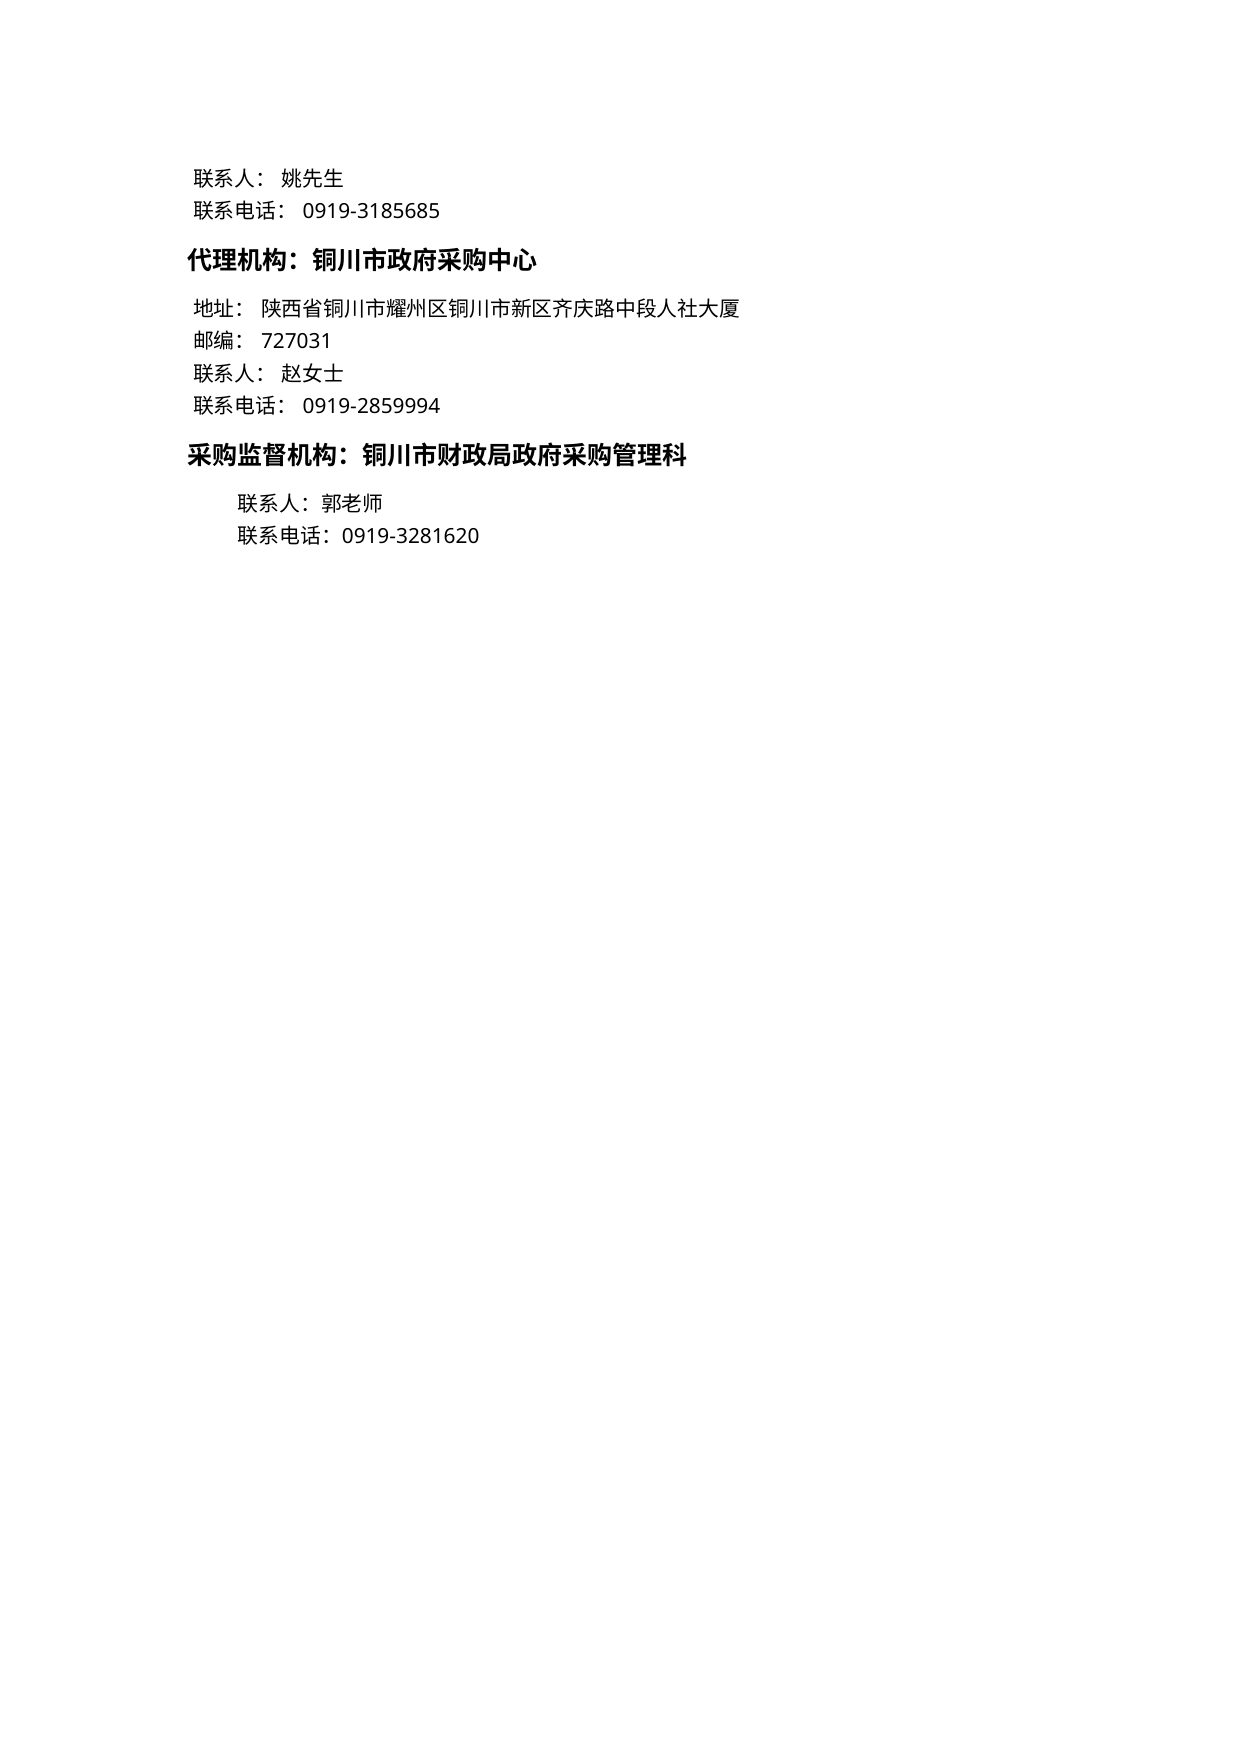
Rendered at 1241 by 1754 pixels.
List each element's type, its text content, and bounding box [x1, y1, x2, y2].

text 邮编： 727031 [187, 324, 1053, 357]
text 联系人： 赵女士 [187, 357, 1053, 389]
text 联系电话： 0919-2859994 [187, 389, 1053, 422]
text 地址： 陕西省铜川市耀州区铜川市新区齐庆路中段人社大厦 [187, 292, 1053, 324]
text 联系电话： 0919-3185685 [187, 194, 1053, 227]
text 联系人：郭老师 [187, 487, 1053, 519]
text 联系人： 姚先生 [187, 162, 1053, 194]
text 代理机构：铜川市政府采购中心 [187, 227, 1053, 292]
text 采购监督机构：铜川市财政局政府采购管理科 [187, 422, 1053, 487]
text 联系电话：0919-3281620 [187, 519, 1053, 552]
